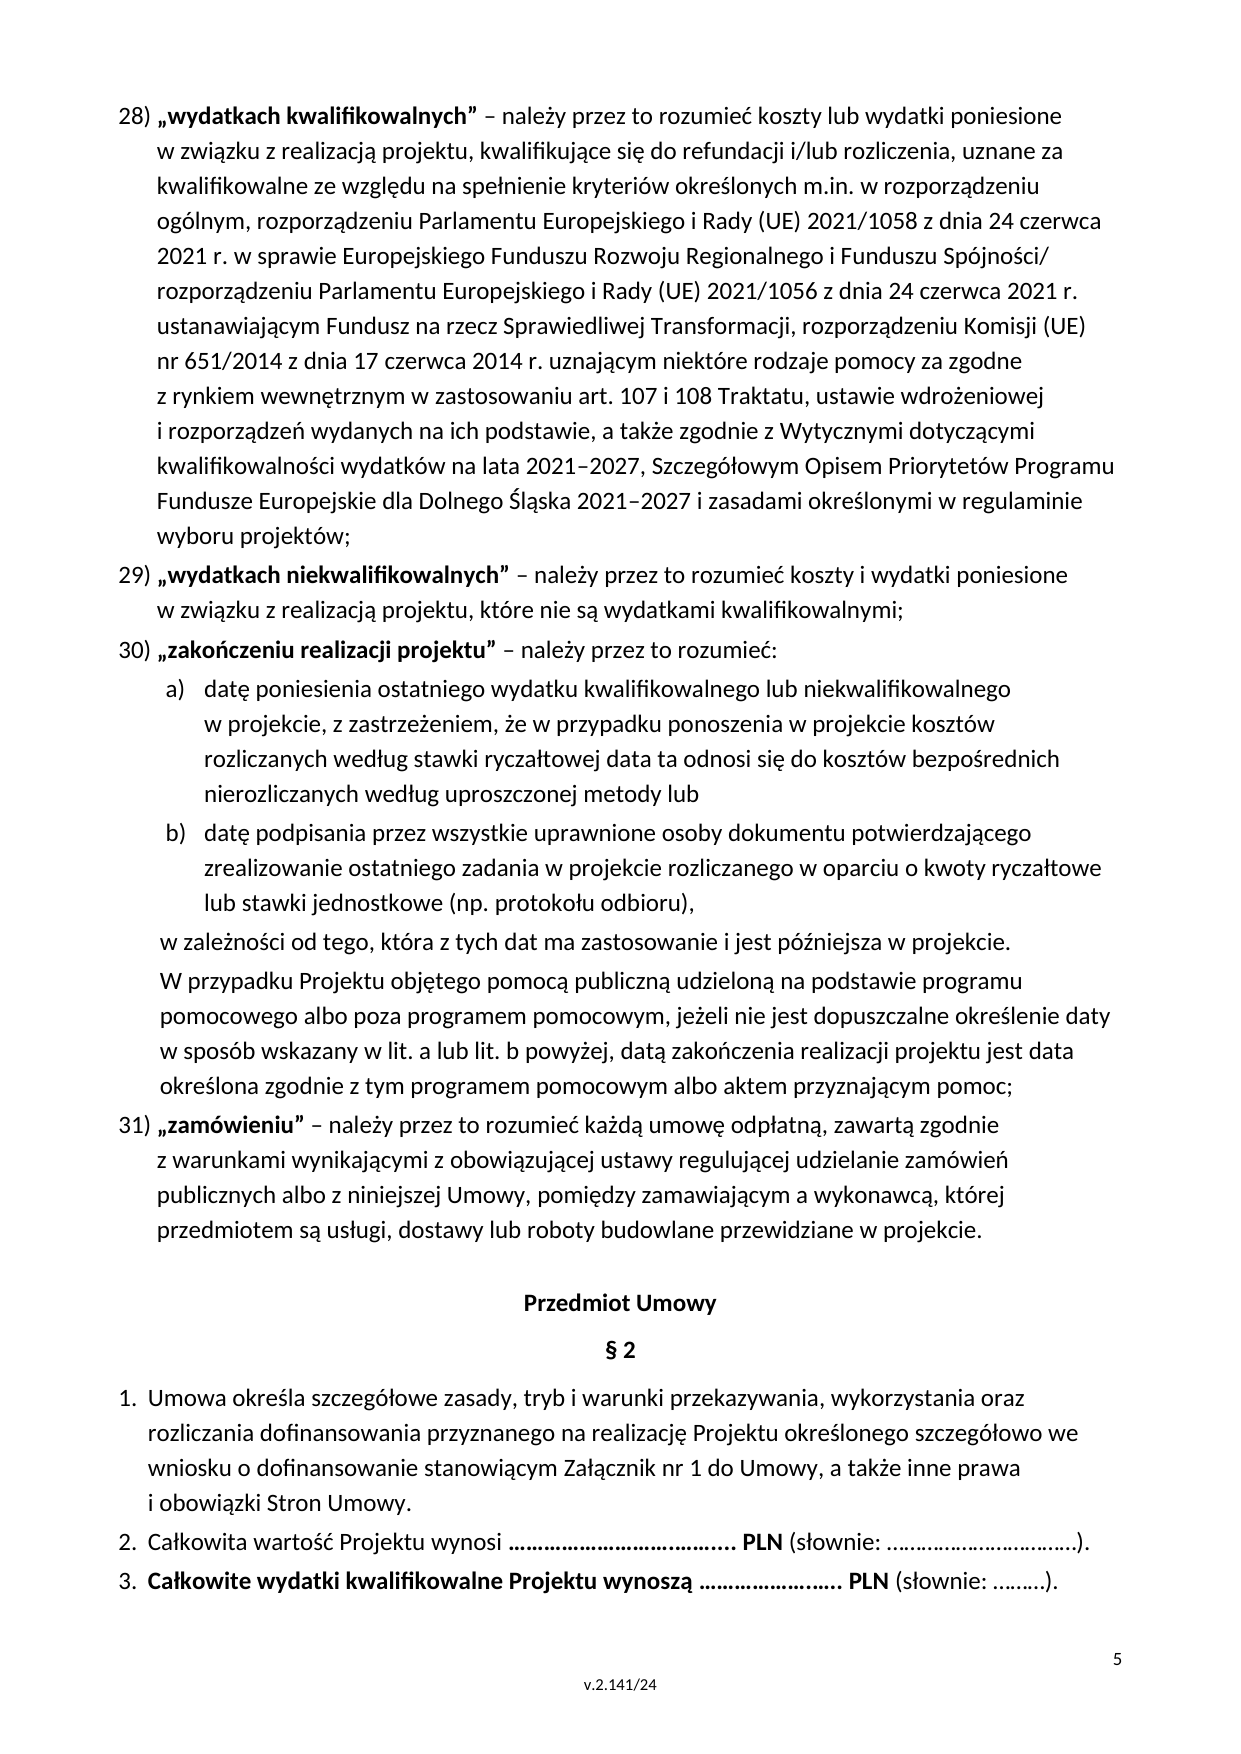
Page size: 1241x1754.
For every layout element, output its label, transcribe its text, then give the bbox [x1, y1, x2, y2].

list W przypadku Projektu objętego pomocą publiczną udzieloną na podstawie programu pomocowego albo poza programem pomocowym, jeżeli nie jest dopuszczalne określenie daty w sposób wskazany w lit. a lub lit. b powyżej, datą zakończenia realizacji projektu jest data określona zgodnie z tym programem pomocowym albo aktem przyznającym pomoc; [159, 965, 1122, 1101]
list „wydatkach kwalifikowalnych” – należy przez to rozumieć koszty lub wydatki poniesione w związku z realizacją projektu, kwalifikujące się do refundacji i/lub rozliczenia, uznane za kwalifikowalne ze względu na spełnienie kryteriów określonych m.in. w rozporządzeniu ogólnym, rozporządzeniu Parlamentu Europejskiego i Rady (UE) 2021/1058 z dnia 24 czerwca 2021 r. w sprawie Europejskiego Funduszu Rozwoju Regionalnego i Funduszu Spójności/ rozporządzeniu Parlamentu Europejskiego i Rady (UE) 2021/1056 z dnia 24 czerwca 2021 r. ustanawiającym Fundusz na rzecz Sprawiedliwej Transformacji, rozporządzeniu Komisji (UE) nr 651/2014 z dnia 17 czerwca 2014 r. uznającym niektóre rodzaje pomocy za zgodne z rynkiem wewnętrznym w zastosowaniu art. 107 i 108 Traktatu, ustawie wdrożeniowej i rozporządzeń wydanych na ich podstawie, a także zgodnie z Wytycznymi dotyczącymi kwalifikowalności wydatków na lata 2021–2027, Szczegółowym Opisem Priorytetów Programu Fundusze Europejskie dla Dolnego Śląska 2021–2027 i zasadami określonymi w regulaminie wyboru projektów; [118, 100, 1122, 551]
list „zamówieniu” – należy przez to rozumieć każdą umowę odpłatną, zawartą zgodnie z warunkami wynikającymi z obowiązującej ustawy regulującej udzielanie zamówień publicznych albo z niniejszej Umowy, pomiędzy zamawiającym a wykonawcą, której przedmiotem są usługi, dostawy lub roboty budowlane przewidziane w projekcie. [118, 1109, 1122, 1245]
list Umowa określa szczegółowe zasady, tryb i warunki przekazywania, wykorzystania oraz rozliczania dofinansowania przyznanego na realizację Projektu określonego szczegółowo we wniosku o dofinansowanie stanowiącym Załącznik nr 1 do Umowy, a także inne prawa i obowiązki Stron Umowy. [118, 1382, 1122, 1518]
list Całkowite wydatki kwalifikowalne Projektu wynoszą ……………….….. PLN (słownie: ………). [118, 1565, 1122, 1596]
list datę poniesienia ostatniego wydatku kwalifikowalnego lub niekwalifikowalnego w projekcie, z zastrzeżeniem, że w przypadku ponoszenia w projekcie kosztów rozliczanych według stawki ryczałtowej data ta odnosi się do kosztów bezpośrednich nierozliczanych według uproszczonej metody lub [165, 673, 1122, 808]
list Całkowita wartość Projektu wynosi ……………………….…….... PLN (słownie: ……………………………). [118, 1526, 1122, 1557]
list „zakończeniu realizacji projektu” – należy przez to rozumieć: [118, 634, 1122, 664]
subtitle § 2 [118, 1334, 1122, 1365]
list w zależności od tego, która z tych dat ma zastosowanie i jest późniejsza w projekcie. [159, 926, 1122, 957]
list „wydatkach niekwalifikowalnych” – należy przez to rozumieć koszty i wydatki poniesione w związku z realizacją projektu, które nie są wydatkami kwalifikowalnymi; [118, 559, 1122, 625]
list datę podpisania przez wszystkie uprawnione osoby dokumentu potwierdzającego zrealizowanie ostatniego zadania w projekcie rozliczanego w oparciu o kwoty ryczałtowe lub stawki jednostkowe (np. protokołu odbioru), [165, 817, 1122, 918]
subtitle Przedmiot Umowy [118, 1287, 1122, 1318]
